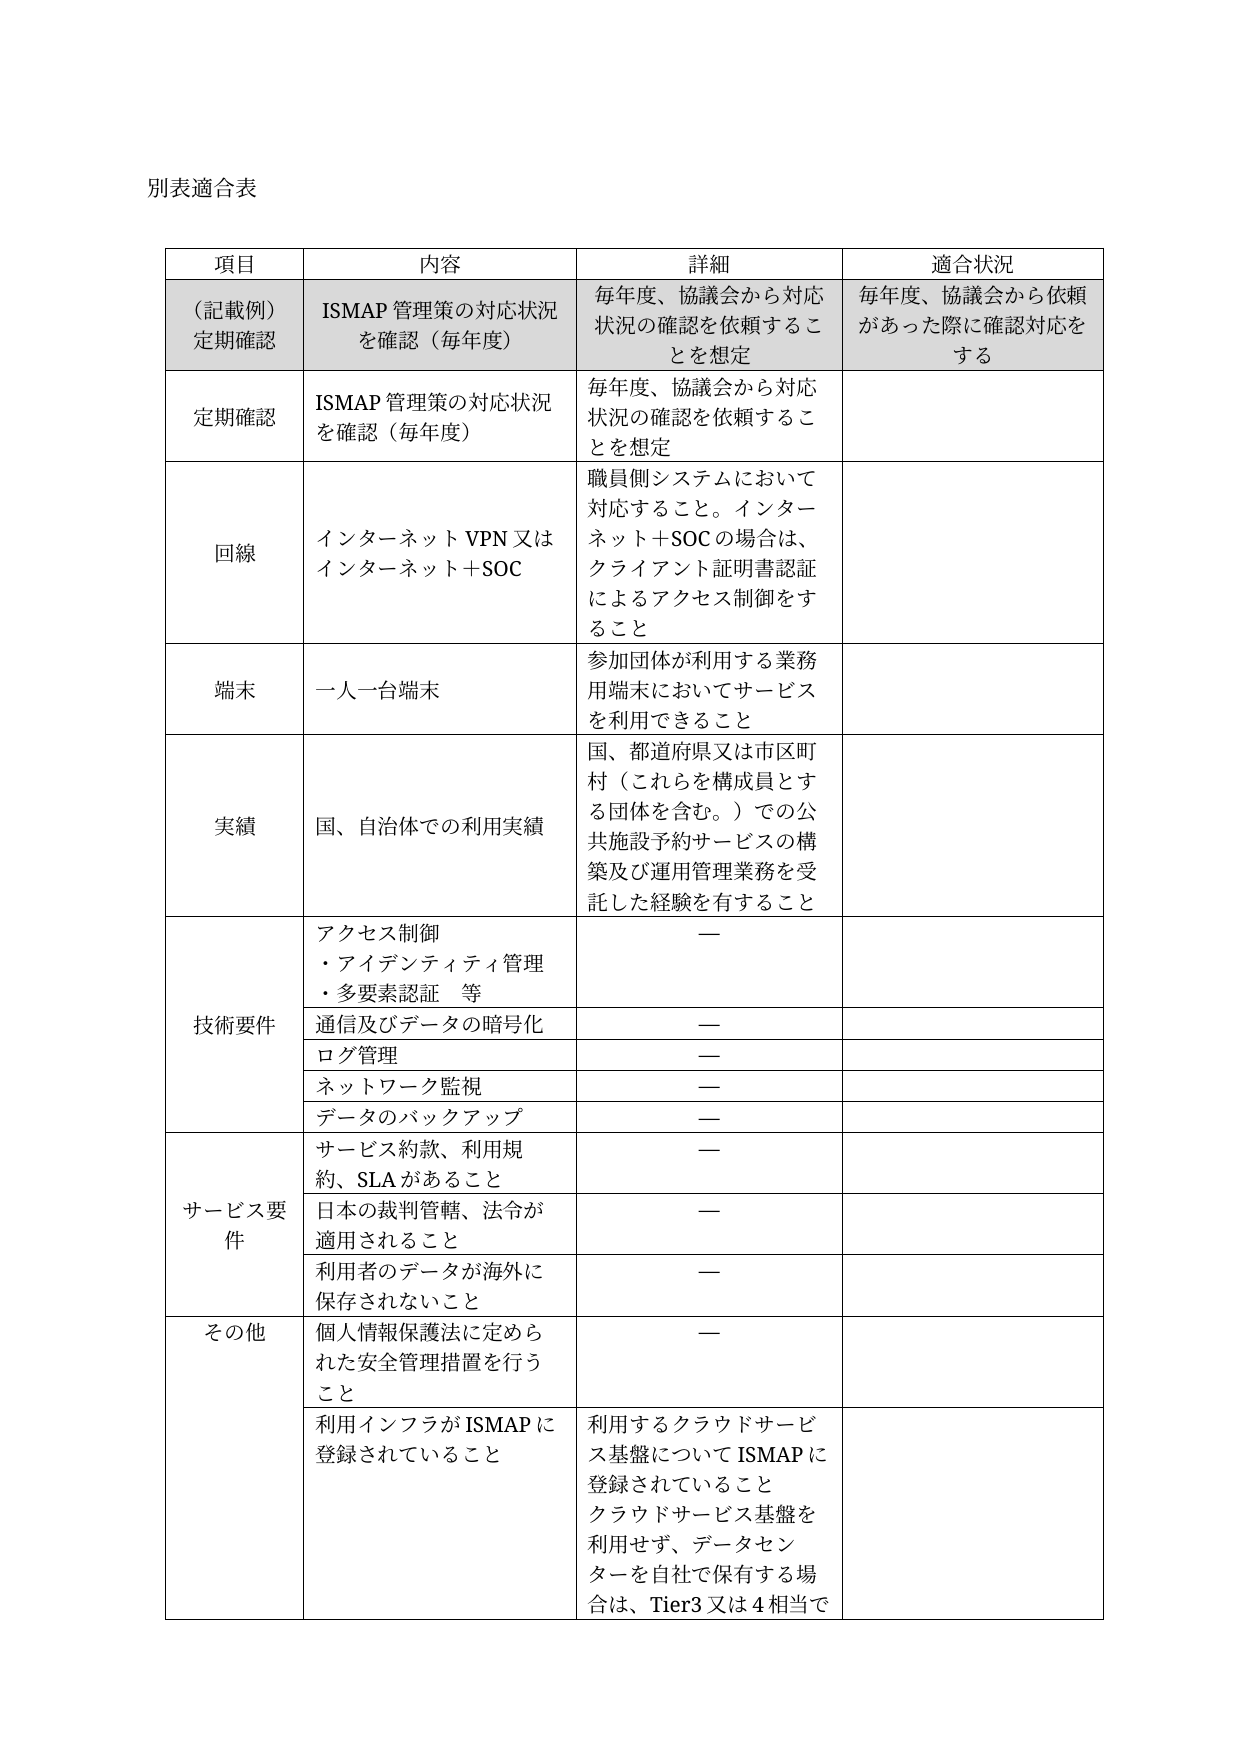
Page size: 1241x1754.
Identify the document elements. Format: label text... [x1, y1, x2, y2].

table_cell [843, 1317, 1103, 1407]
table_cell 日本の裁判管轄、法令が適用されること [304, 1194, 576, 1254]
table_cell [843, 1255, 1103, 1316]
table_cell サービス約款、利用規約、SLAがあること [304, 1133, 576, 1193]
table_cell 回線 [166, 462, 303, 643]
table_cell [843, 644, 1103, 734]
table_cell 国、都道府県又は市区町村（これらを構成員とする団体を含む。）での公共施設予約サービスの構築及び運用管理業務を受託した経験を有すること [577, 735, 842, 916]
table_header 適合状況 [843, 249, 1103, 278]
table_cell [843, 1194, 1103, 1254]
table_cell ネットワーク監視 [304, 1071, 576, 1101]
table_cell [577, 1408, 842, 1619]
table_cell 毎年度、協議会から対応状況の確認を依頼することを想定 [577, 371, 842, 461]
table_cell ― [577, 1071, 842, 1101]
table_cell ― [577, 1102, 842, 1132]
table_cell 利用者のデータが海外に保存されないこと [304, 1255, 576, 1316]
table_cell データのバックアップ [304, 1102, 576, 1132]
table_cell ― [577, 1255, 842, 1316]
table_cell 個人情報保護法に定められた安全管理措置を行うこと [304, 1317, 576, 1407]
table_cell インターネットVPN又はインターネット＋SOC [304, 462, 576, 643]
text 別表適合表 [148, 157, 1092, 217]
table_header 内容 [304, 249, 576, 278]
table_cell [843, 1133, 1103, 1193]
table_cell [843, 371, 1103, 461]
table_cell 毎年度、協議会から依頼があった際に確認対応をする [843, 280, 1103, 370]
table_cell ログ管理 [304, 1040, 576, 1069]
table_cell [843, 1071, 1103, 1101]
table_cell ― [577, 1133, 842, 1193]
table_cell ISMAP管理策の対応状況を確認（毎年度） [304, 280, 576, 370]
table_cell ISMAP管理策の対応状況を確認（毎年度） [304, 371, 576, 461]
table_cell [843, 462, 1103, 643]
table_cell ― [577, 1040, 842, 1069]
table_cell 一人一台端末 [304, 644, 576, 734]
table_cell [304, 1408, 576, 1619]
table_cell （記載例） 定期確認 [166, 280, 303, 370]
table_cell アクセス制御 ・アイデンティティ管理 ・多要素認証 等 [304, 917, 576, 1007]
table_cell ― [577, 1194, 842, 1254]
table_cell [843, 1040, 1103, 1069]
table_cell [843, 1408, 1103, 1619]
table_cell 毎年度、協議会から対応状況の確認を依頼することを想定 [577, 280, 842, 370]
table_cell [843, 917, 1103, 1007]
table_cell 端末 [166, 644, 303, 734]
table_cell 国、自治体での利用実績 [304, 735, 576, 916]
table_cell [843, 735, 1103, 916]
table_cell ― [577, 917, 842, 1007]
table_cell [843, 1008, 1103, 1038]
table_cell ― [577, 1008, 842, 1038]
table_cell 技術要件 [166, 917, 303, 1132]
table_cell [843, 1102, 1103, 1132]
table_header 項目 [166, 249, 303, 278]
table_cell 通信及びデータの暗号化 [304, 1008, 576, 1038]
table_cell その他 [166, 1317, 303, 1619]
table_cell ― [577, 1317, 842, 1407]
table_cell 実績 [166, 735, 303, 916]
table_header 詳細 [577, 249, 842, 278]
table_cell サービス要件 [166, 1133, 303, 1316]
table_cell 職員側システムにおいて対応すること。インターネット＋SOCの場合は、クライアント証明書認証によるアクセス制御をすること [577, 462, 842, 643]
table_cell 参加団体が利用する業務用端末においてサービスを利用できること [577, 644, 842, 734]
table_cell 定期確認 [166, 371, 303, 461]
